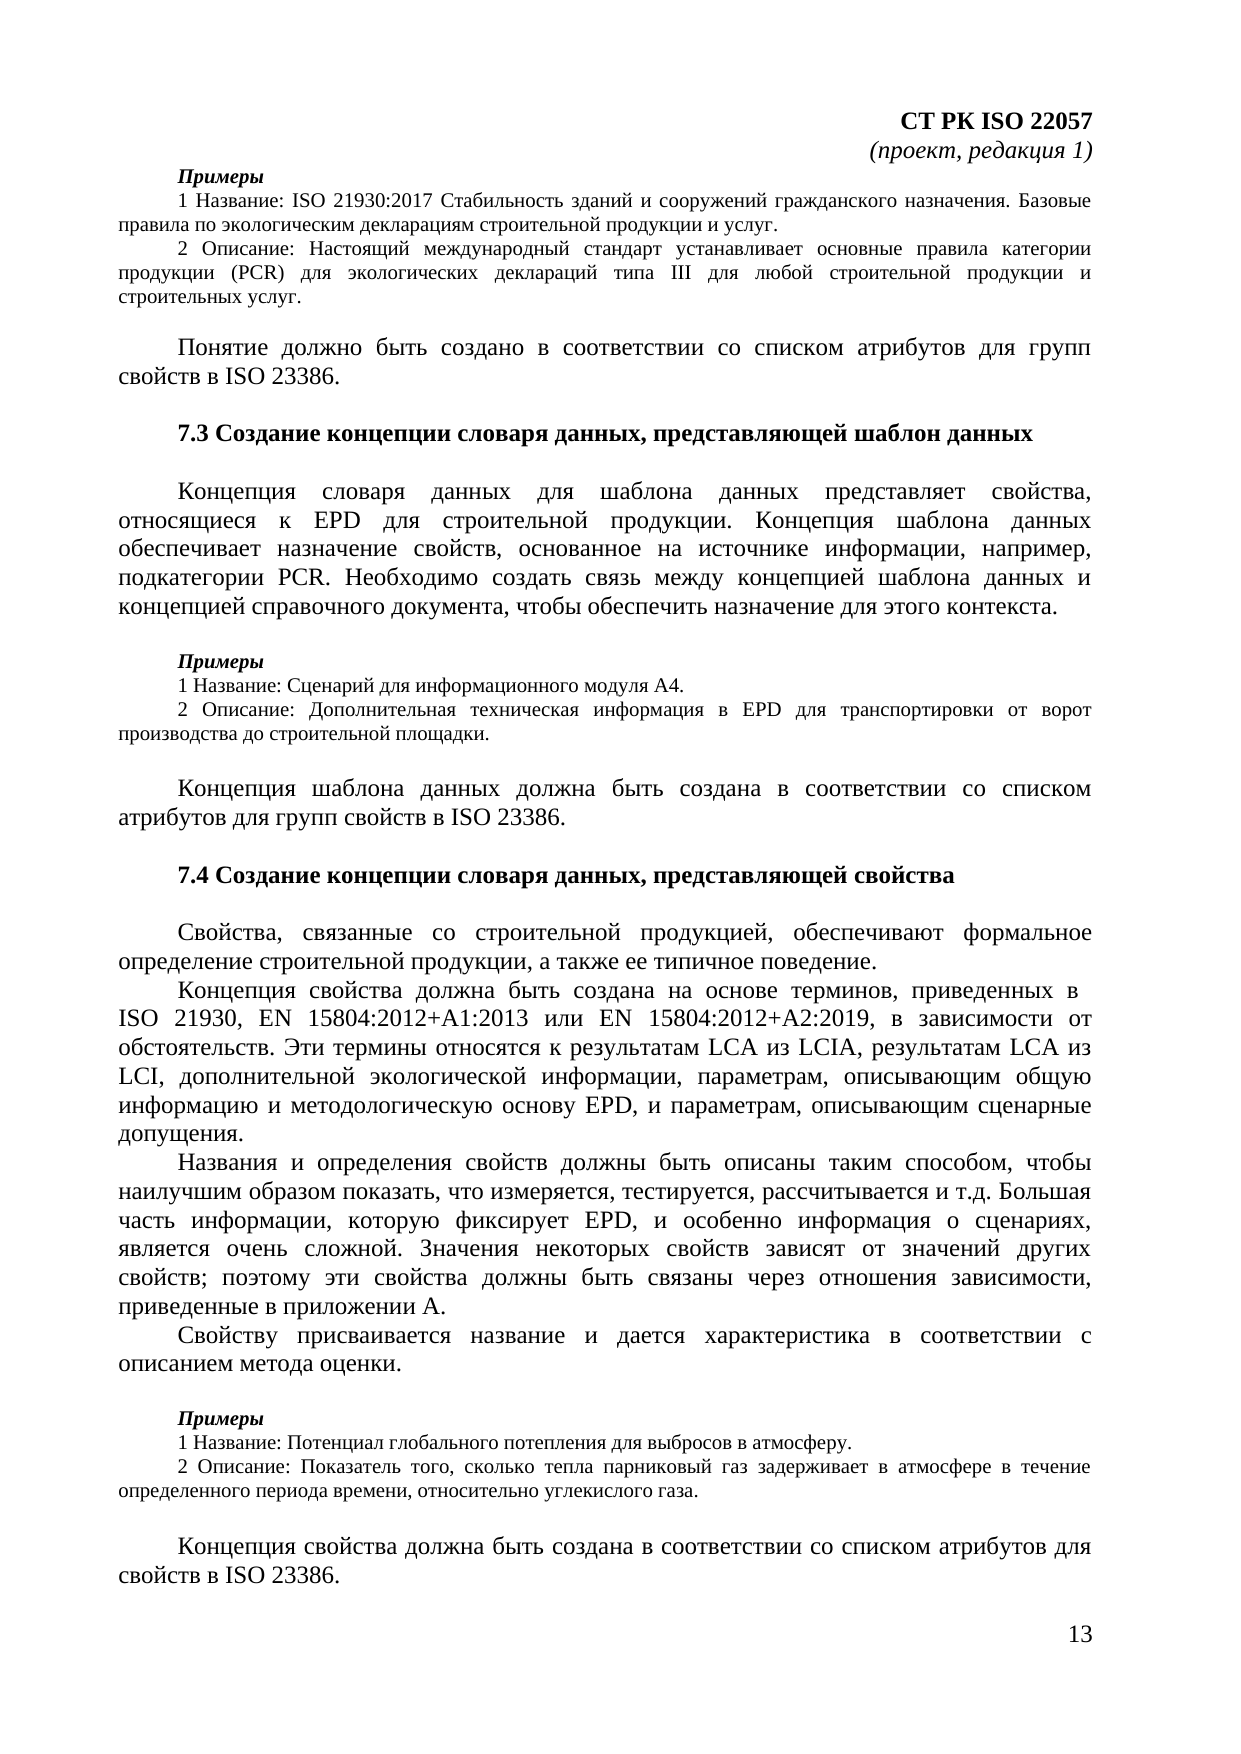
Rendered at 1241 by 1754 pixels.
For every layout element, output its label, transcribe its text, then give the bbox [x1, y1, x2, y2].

text 7.3 Создание концепции словаря данных, представляющей шаблон данных [118, 418, 1092, 447]
text Примеры [118, 648, 1092, 673]
text Концепция словаря данных для шаблона данных представляет свойства, относящиеся к EPD для строительной продукции. Концепция шаблона данных обеспечивает назначение свойств, основанное на источнике информации, например, подкатегории PCR. Необходимо создать связь между концепцией шаблона данных и концепцией справочного документа, чтобы обеспечить назначение для этого контекста. [118, 476, 1092, 620]
text Концепция свойства должна быть создана в соответствии со списком атрибутов для свойств в ISO 23386. [118, 1531, 1092, 1588]
text Примеры [118, 164, 1092, 188]
text 1 Название: Потенциал глобального потепления для выбросов в атмосферу. [118, 1430, 1092, 1454]
text Примеры [118, 1406, 1092, 1430]
text Свойства, связанные со строительной продукцией, обеспечивают формальное определение строительной продукции, а также ее типичное поведение. [118, 917, 1092, 975]
text 1 Название: Сценарий для информационного модуля A4. [118, 673, 1092, 697]
text Концепция свойства должна быть создана на основе терминов, приведенных в ISO 21930, EN 15804:2012+A1:2013 или EN 15804:2012+A2:2019, в зависимости от обстоятельств. Эти термины относятся к результатам LCA из LCIA, результатам LCA из LCI, дополнительной экологической информации, параметрам, описывающим общую информацию и методологическую основу EPD, и параметрам, описывающим сценарные допущения. [118, 975, 1092, 1147]
text 1 Название: ISO 21930:2017 Стабильность зданий и сооружений гражданского назначения. Базовые правила по экологическим декларациям строительной продукции и услуг. [118, 188, 1092, 236]
text Понятие должно быть создано в соответствии со списком атрибутов для групп свойств в ISO 23386. [118, 332, 1092, 390]
text Названия и определения свойств должны быть описаны таким способом, чтобы наилучшим образом показать, что измеряется, тестируется, рассчитывается и т.д. Большая часть информации, которую фиксирует EPD, и особенно информация о сценариях, является очень сложной. Значения некоторых свойств зависят от значений других свойств; поэтому эти свойства должны быть связаны через отношения зависимости, приведенные в приложении А. [118, 1147, 1092, 1320]
text Свойству присваивается название и дается характеристика в соответствии с описанием метода оценки. [118, 1320, 1092, 1377]
text 2 Описание: Дополнительная техническая информация в EPD для транспортировки от ворот производства до строительной площадки. [118, 697, 1092, 745]
text Концепция шаблона данных должна быть создана в соответствии со списком атрибутов для групп свойств в ISO 23386. [118, 773, 1092, 831]
text 7.4 Создание концепции словаря данных, представляющей свойства [118, 860, 1092, 888]
text 2 Описание: Показатель того, сколько тепла парниковый газ задерживает в атмосфере в течение определенного периода времени, относительно углекислого газа. [118, 1454, 1092, 1502]
text 2 Описание: Настоящий международный стандарт устанавливает основные правила категории продукции (PCR) для экологических деклараций типа III для любой строительной продукции и строительных услуг. [118, 236, 1092, 308]
